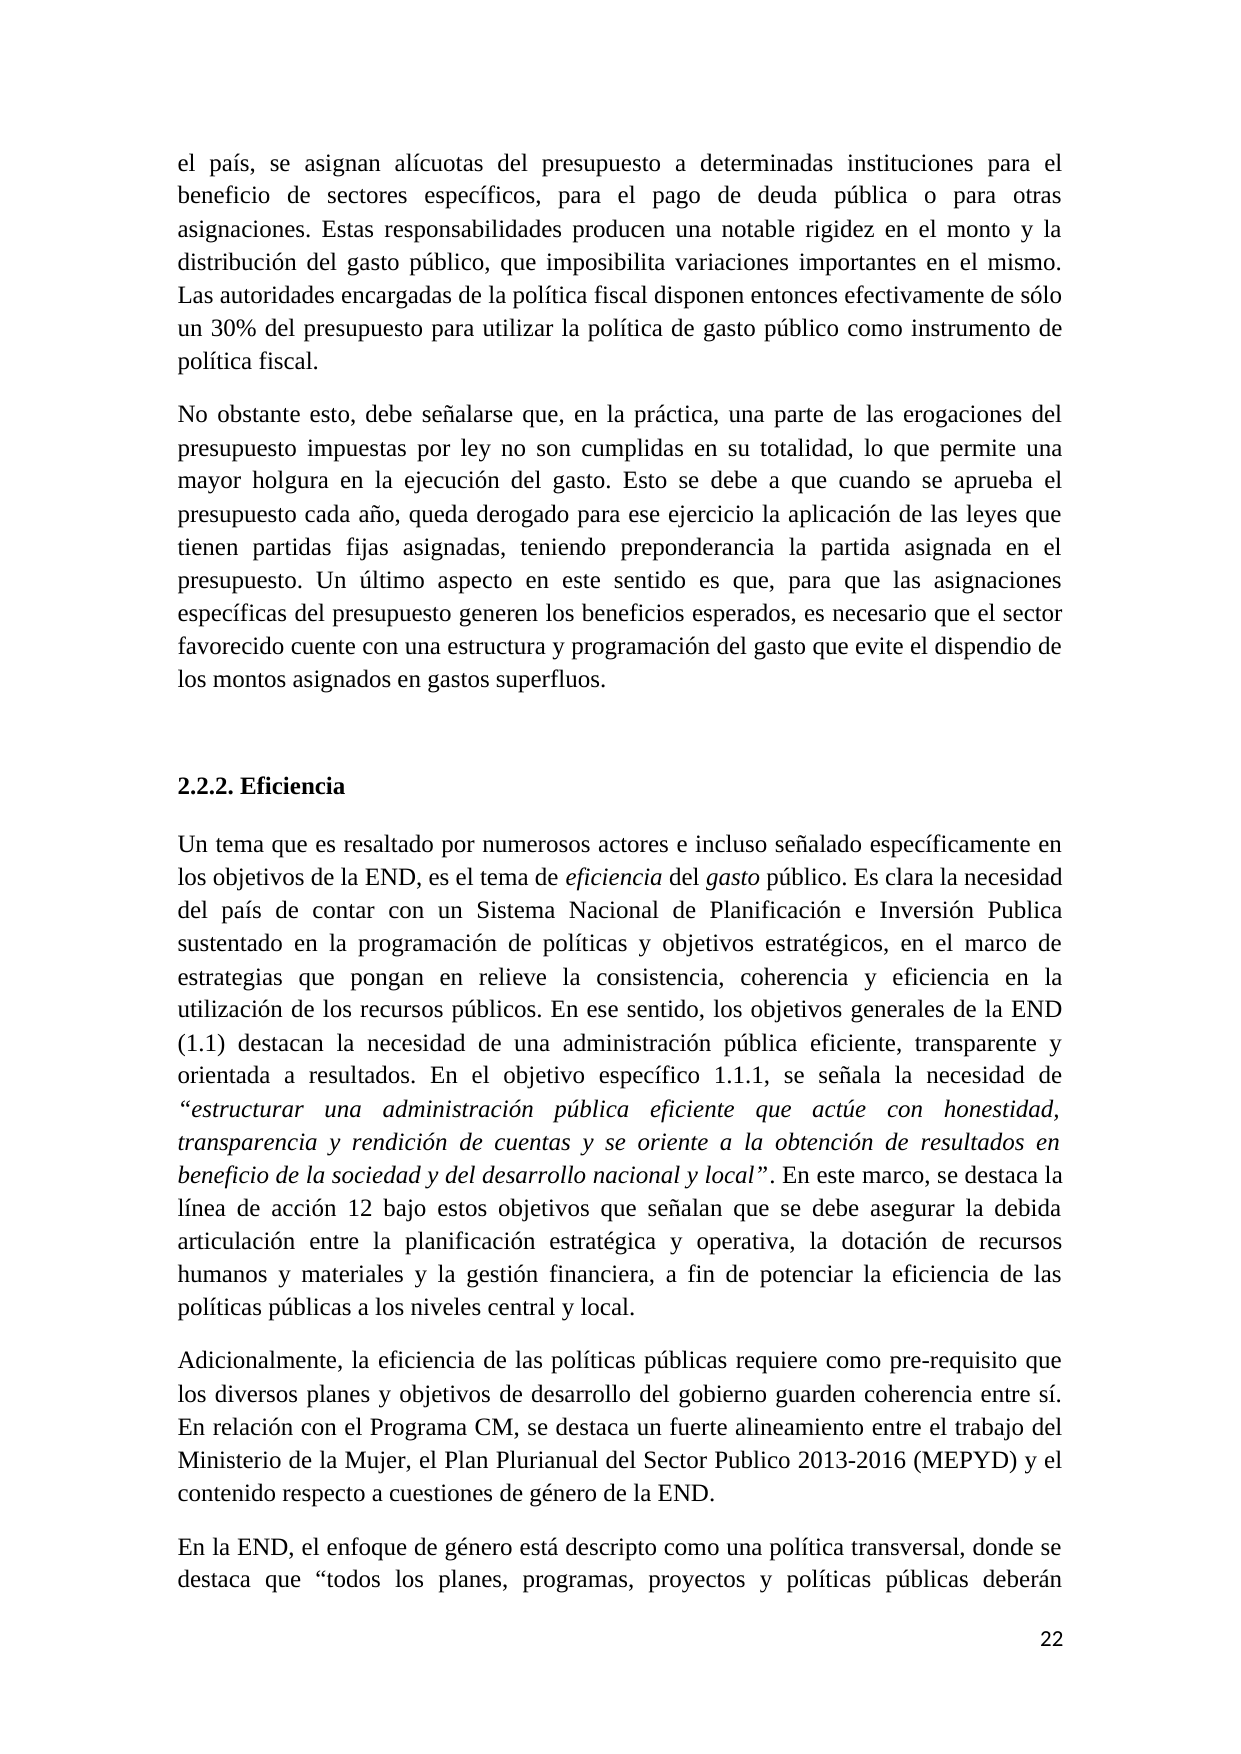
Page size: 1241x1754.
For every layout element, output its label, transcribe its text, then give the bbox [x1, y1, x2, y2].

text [177, 1532, 1063, 1593]
text No obstante esto, debe señalarse que, en la práctica, una parte de las erogaciones del presupuesto impuestas por ley no son cumplidas en su totalidad, lo que permite una mayor holgura en la ejecución del gasto. Esto se debe a que cuando se aprueba el presupuesto cada año, queda derogado para ese ejercicio la aplicación de las leyes que tienen partidas fijas asignadas, teniendo preponderancia la partida asignada en el presupuesto. Un último aspecto en este sentido es que, para que las asignaciones específicas del presupuesto generen los beneficios esperados, es necesario que el sector favorecido cuente con una estructura y programación del gasto que evite el dispendio de los montos asignados en gastos superfluos. [177, 399, 1063, 692]
text Un tema que es resaltado por numerosos actores e incluso señalado específicamente en los objetivos de la END, es el tema de eficiencia del gasto público. Es clara la necesidad del país de contar con un Sistema Nacional de Planificación e Inversión Publica sustentado en la programación de políticas y objetivos estratégicos, en el marco de estrategias que pongan en relieve la consistencia, coherencia y eficiencia en la utilización de los recursos públicos. En ese sentido, los objetivos generales de la END (1.1) destacan la necesidad de una administración pública eficiente, transparente y orientada a resultados. En el objetivo específico 1.1.1, se señala la necesidad de “estructurar una administración pública eficiente que actúe con honestidad, transparencia y rendición de cuentas y se oriente a la obtención de resultados en beneficio de la sociedad y del desarrollo nacional y local”. En este marco, se destaca la línea de acción 12 bajo estos objetivos que señalan que se debe asegurar la debida articulación entre la planificación estratégica y operativa, la dotación de recursos humanos y materiales y la gestión financiera, a fin de potenciar la eficiencia de las políticas públicas a los niveles central y local. [177, 829, 1063, 1321]
subtitle 2.2.2. Eficiencia [177, 771, 1063, 800]
text Adicionalmente, la eficiencia de las políticas públicas requiere como pre-requisito que los diversos planes y objetivos de desarrollo del gobierno guarden coherencia entre sí. En relación con el Programa CM, se destaca un fuerte alineamiento entre el trabajo del Ministerio de la Mujer, el Plan Plurianual del Sector Publico 2013-2016 (MEPYD) y el contenido respecto a cuestiones de género de la END. [177, 1346, 1063, 1506]
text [177, 148, 1063, 374]
